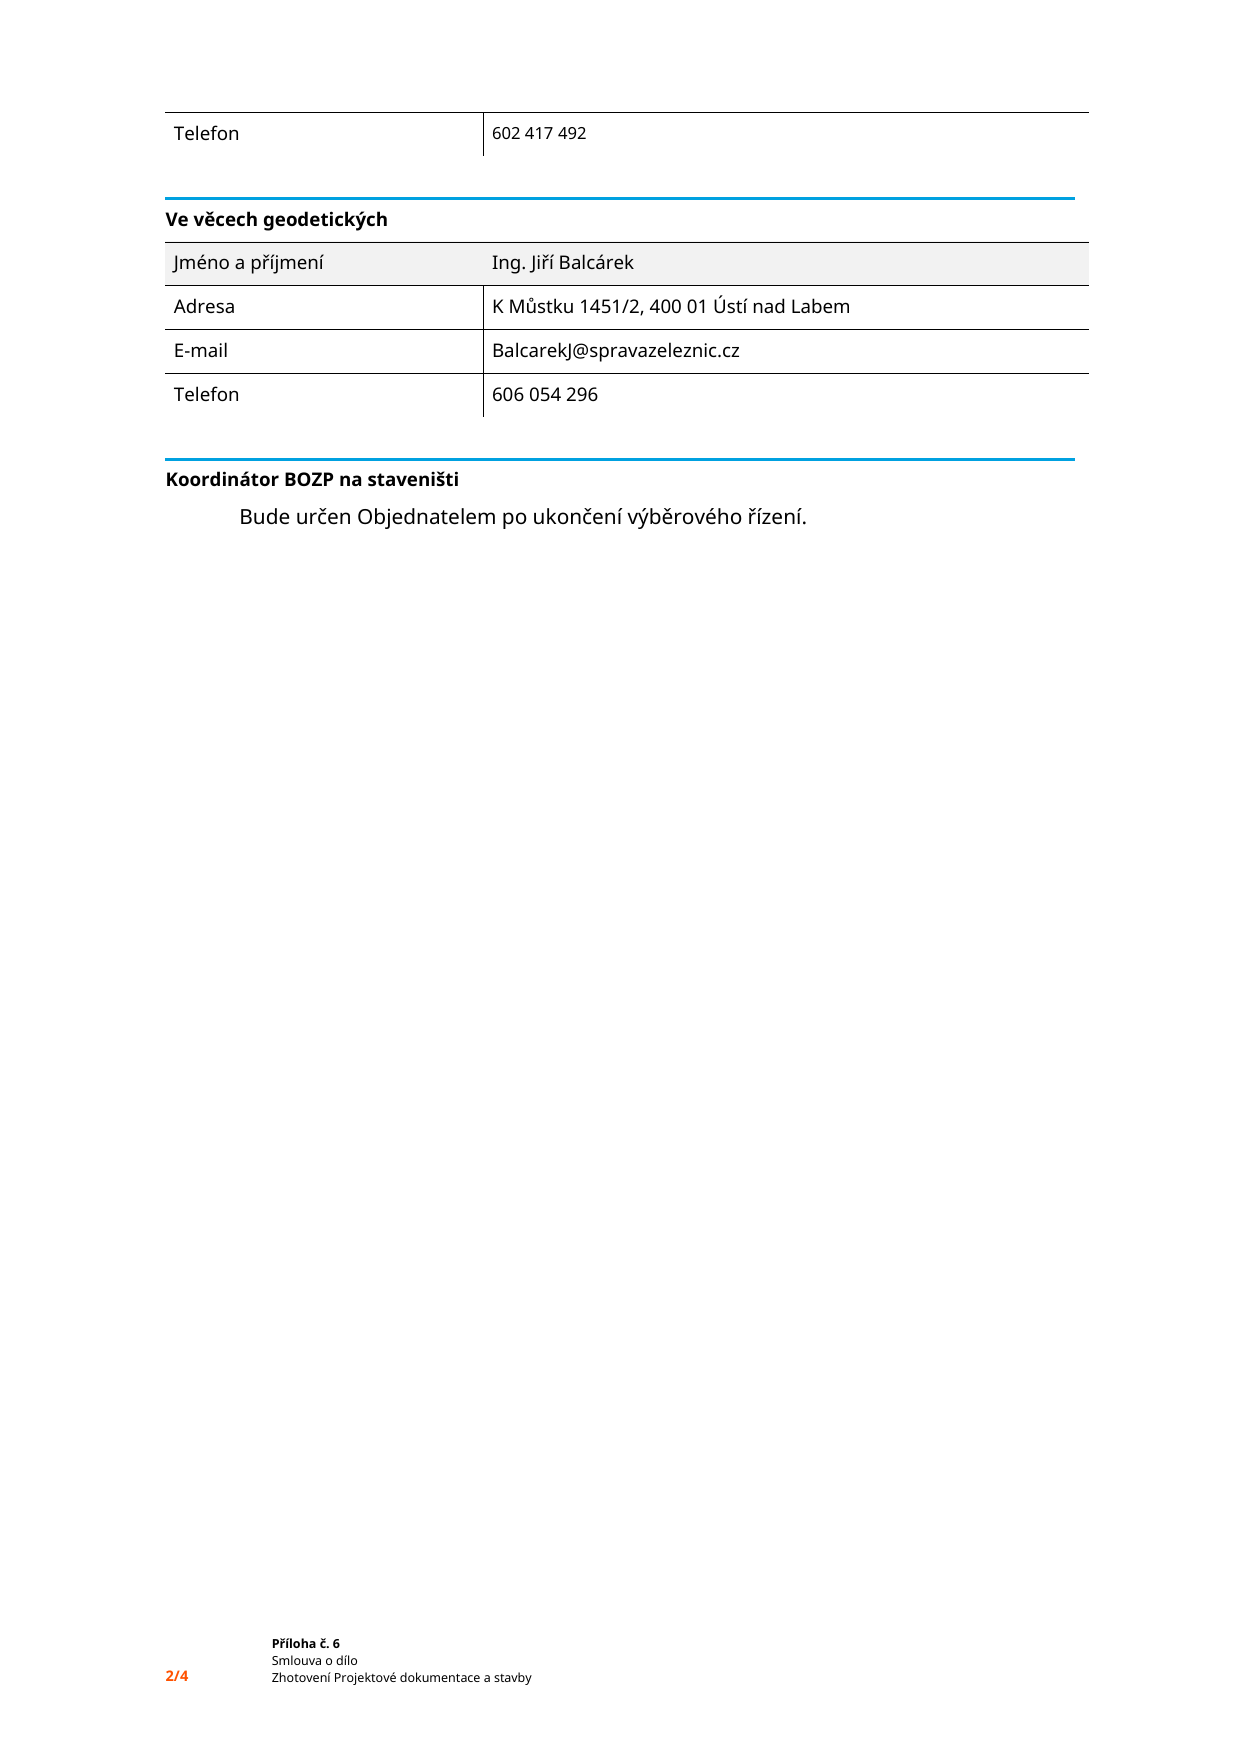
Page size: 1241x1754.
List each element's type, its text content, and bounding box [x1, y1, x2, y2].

table_cell BalcarekJ@spravazeleznic.cz [484, 330, 1089, 373]
table_header Jméno a příjmení [165, 243, 484, 285]
text Ve věcech geodetických [165, 200, 1075, 231]
table_cell K Můstku 1451/2, 400 01 Ústí nad Labem [484, 286, 1089, 329]
table_cell Telefon [165, 374, 483, 417]
text Koordinátor BOZP na staveništi [165, 461, 1075, 492]
table_cell E-mail [165, 330, 483, 373]
table_header Ing. Jiří Balcárek [484, 243, 1089, 285]
table_cell Adresa [165, 286, 483, 329]
text Bude určen Objednatelem po ukončení výběrového řízení. [239, 502, 1075, 531]
table_cell Telefon [165, 113, 483, 156]
table_cell 606 054 296 [484, 374, 1089, 417]
table_cell 602 417 492 [484, 113, 1089, 156]
